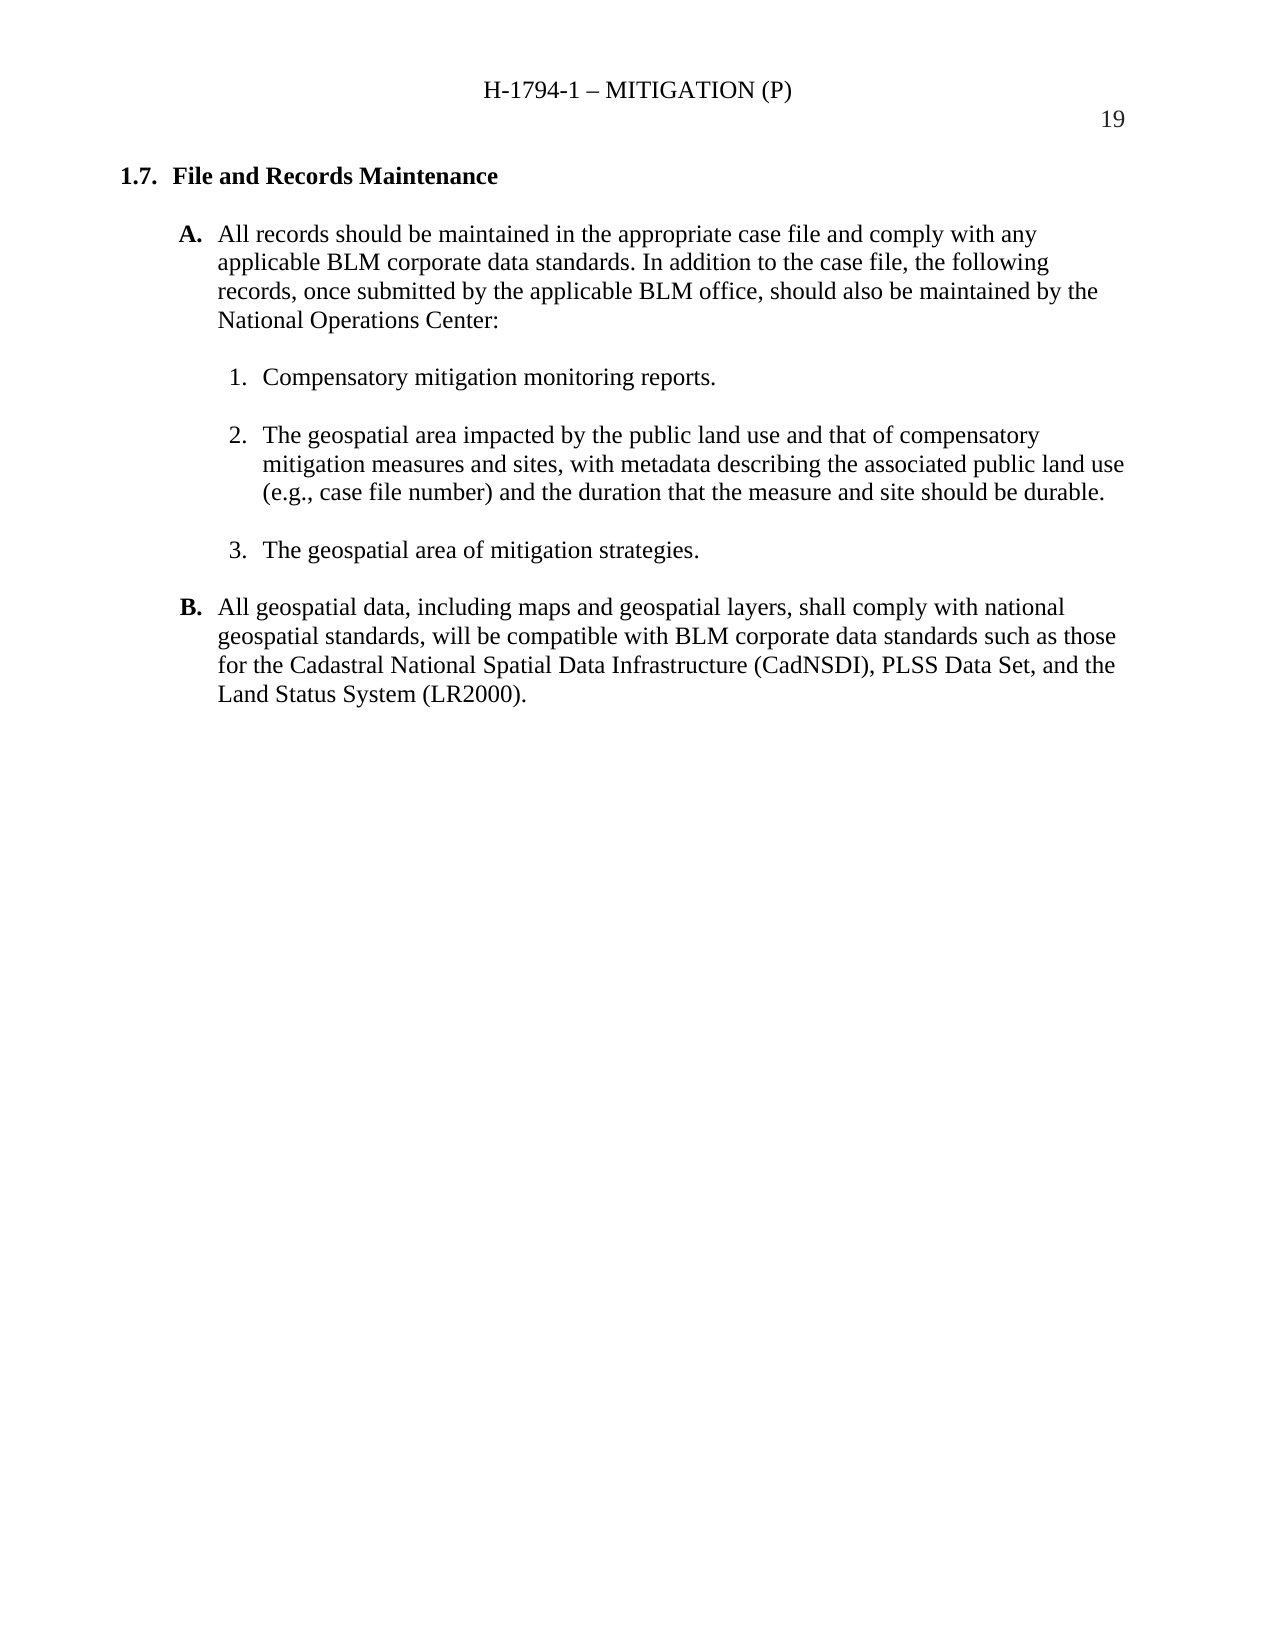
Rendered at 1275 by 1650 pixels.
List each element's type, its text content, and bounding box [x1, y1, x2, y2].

list The geospatial area of mitigation strategies. [247, 535, 1125, 564]
list Compensatory mitigation monitoring reports. [247, 362, 1125, 391]
list The geospatial area impacted by the public land use and that of compensatory mitigation measures and sites, with metadata describing the associated public land use (e.g., case file number) and the duration that the measure and site should be durable. [247, 420, 1125, 506]
list File and Records Maintenance [157, 161, 1125, 190]
list All records should be maintained in the appropriate case file and comply with any applicable BLM corporate data standards. In addition to the case file, the following records, once submitted by the applicable BLM office, should also be maintained by the National Operations Center: [202, 219, 1125, 334]
list All geospatial data, including maps and geospatial layers, shall comply with national geospatial standards, will be compatible with BLM corporate data standards such as those for the Cadastral National Spatial Data Infrastructure (CadNSDI), PLSS Data Set, and the Land Status System (LR2000). [202, 592, 1125, 707]
